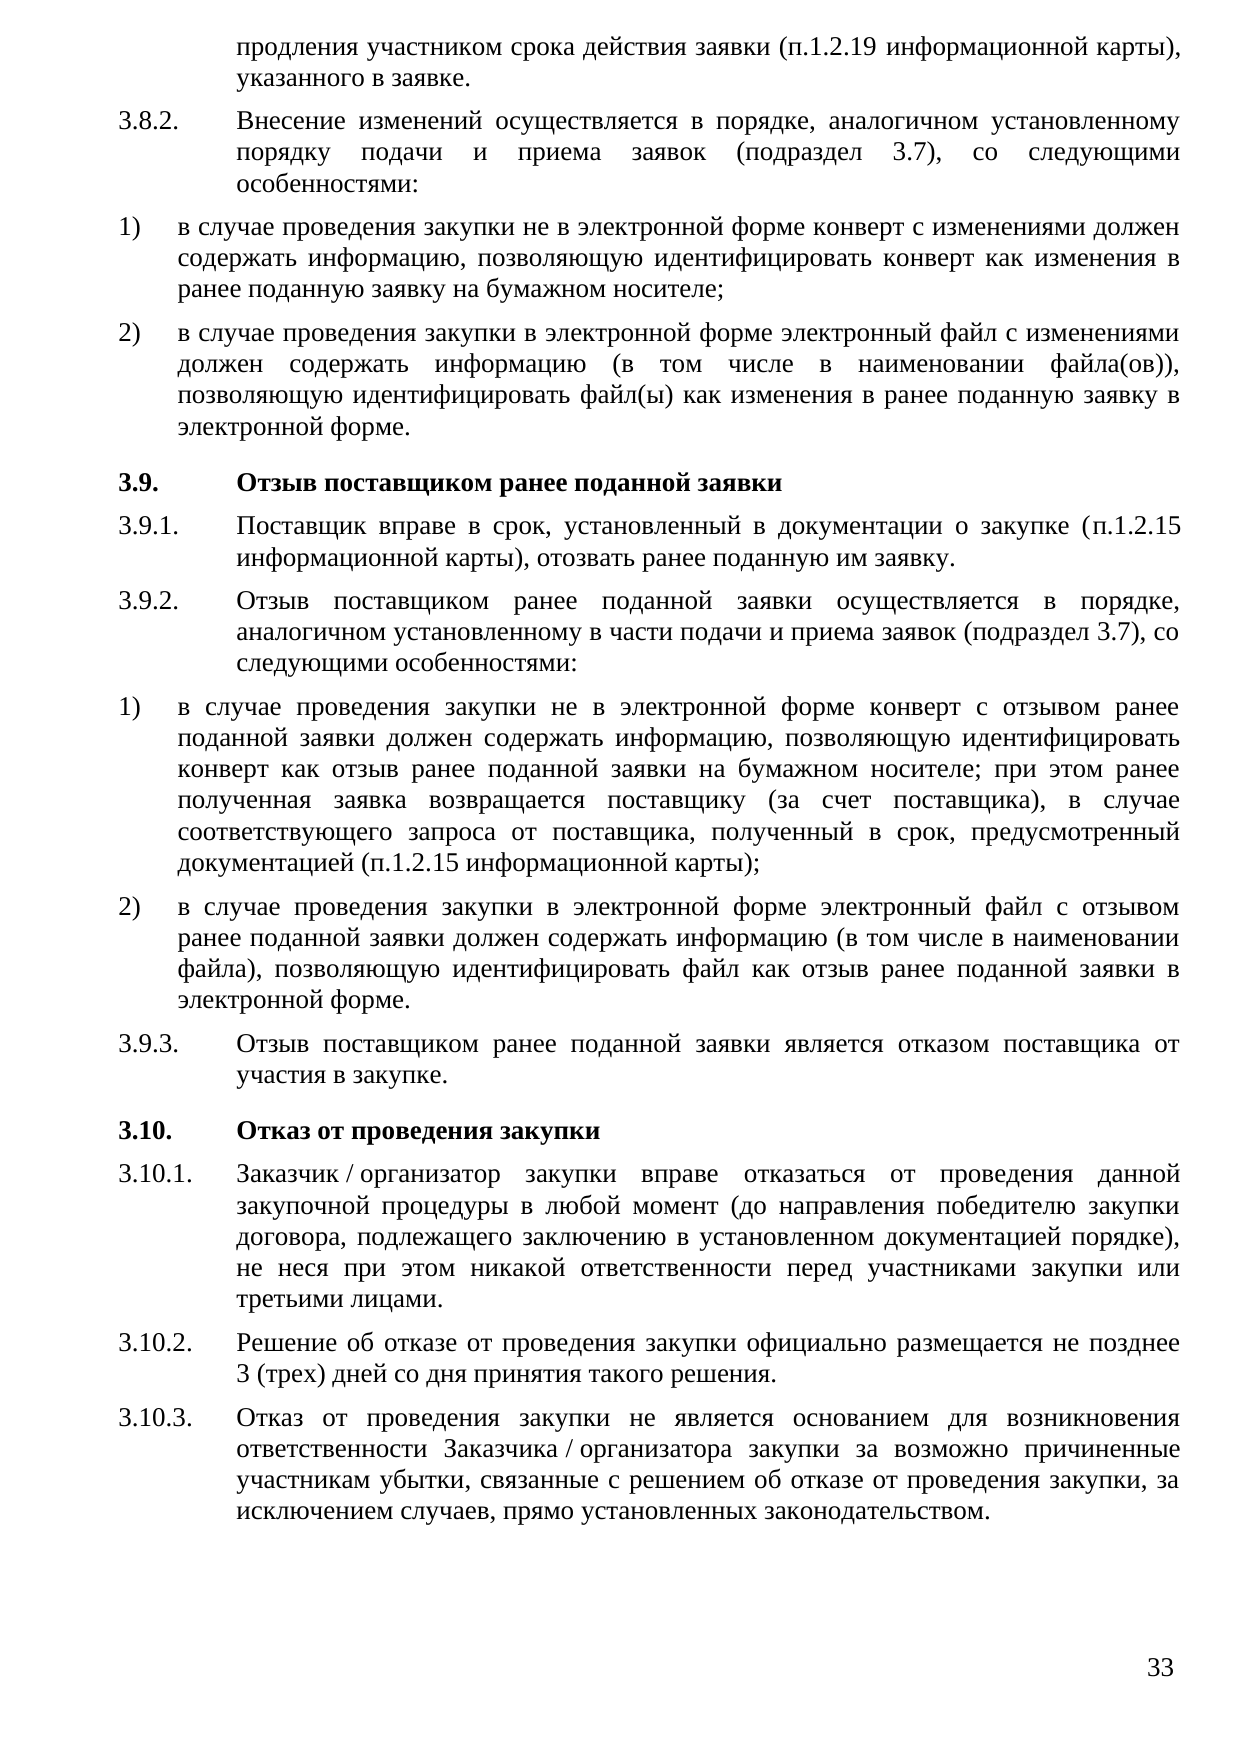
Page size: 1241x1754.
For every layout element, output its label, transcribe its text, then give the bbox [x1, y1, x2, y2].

text в случае проведения закупки не в электронной форме конверт с отзывом ранее поданной заявки должен содержать информацию, позволяющую идентифицировать конверт как отзыв ранее поданной заявки на бумажном носителе; при этом ранее полученная заявка возвращается поставщику (за счет поставщика), в случае соответствующего запроса от поставщика, полученный в срок, предусмотренный документацией (п.1.2.15 информационной карты); [118, 690, 1181, 877]
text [118, 29, 1181, 92]
text Отказ от проведения закупки [118, 1114, 1181, 1145]
text Отзыв поставщиком ранее поданной заявки является отказом поставщика от участия в закупке. [118, 1027, 1181, 1089]
text в случае проведения закупки в электронной форме электронный файл с изменениями должен содержать информацию (в том числе в наименовании файла(ов)), позволяющую идентифицировать файл(ы) как изменения в ранее поданную заявку в электронной форме. [118, 316, 1181, 441]
text Поставщик вправе в срок, установленный в документации о закупке (п.1.2.15 информационной карты), отозвать ранее поданную им заявку. [118, 509, 1181, 572]
text Отзыв поставщиком ранее поданной заявки осуществляется в порядке, аналогичном установленному в части подачи и приема заявок (подраздел 3.7), со следующими особенностями: [118, 584, 1181, 678]
text Решение об отказе от проведения закупки официально размещается не позднее 3 (трех) дней со дня принятия такого решения. [118, 1326, 1181, 1388]
text Отказ от проведения закупки не является основанием для возникновения ответственности Заказчика / организатора закупки за возможно причиненные участникам убытки, связанные с решением об отказе от проведения закупки, за исключением случаев, прямо установленных законодательством. [118, 1401, 1181, 1525]
text Внесение изменений осуществляется в порядке, аналогичном установленному порядку подачи и приема заявок (подраздел 3.7), со следующими особенностями: [118, 104, 1181, 198]
text Отзыв поставщиком ранее поданной заявки [118, 466, 1181, 497]
text в случае проведения закупки в электронной форме электронный файл с отзывом ранее поданной заявки должен содержать информацию (в том числе в наименовании файла), позволяющую идентифицировать файл как отзыв ранее поданной заявки в электронной форме. [118, 889, 1181, 1014]
text Заказчик / организатор закупки вправе отказаться от проведения данной закупочной процедуры в любой момент (до направления победителю закупки договора, подлежащего заключению в установленном документацией порядке), не неся при этом никакой ответственности перед участниками закупки или третьими лицами. [118, 1158, 1181, 1313]
text в случае проведения закупки не в электронной форме конверт с изменениями должен содержать информацию, позволяющую идентифицировать конверт как изменения в ранее поданную заявку на бумажном носителе; [118, 210, 1181, 304]
